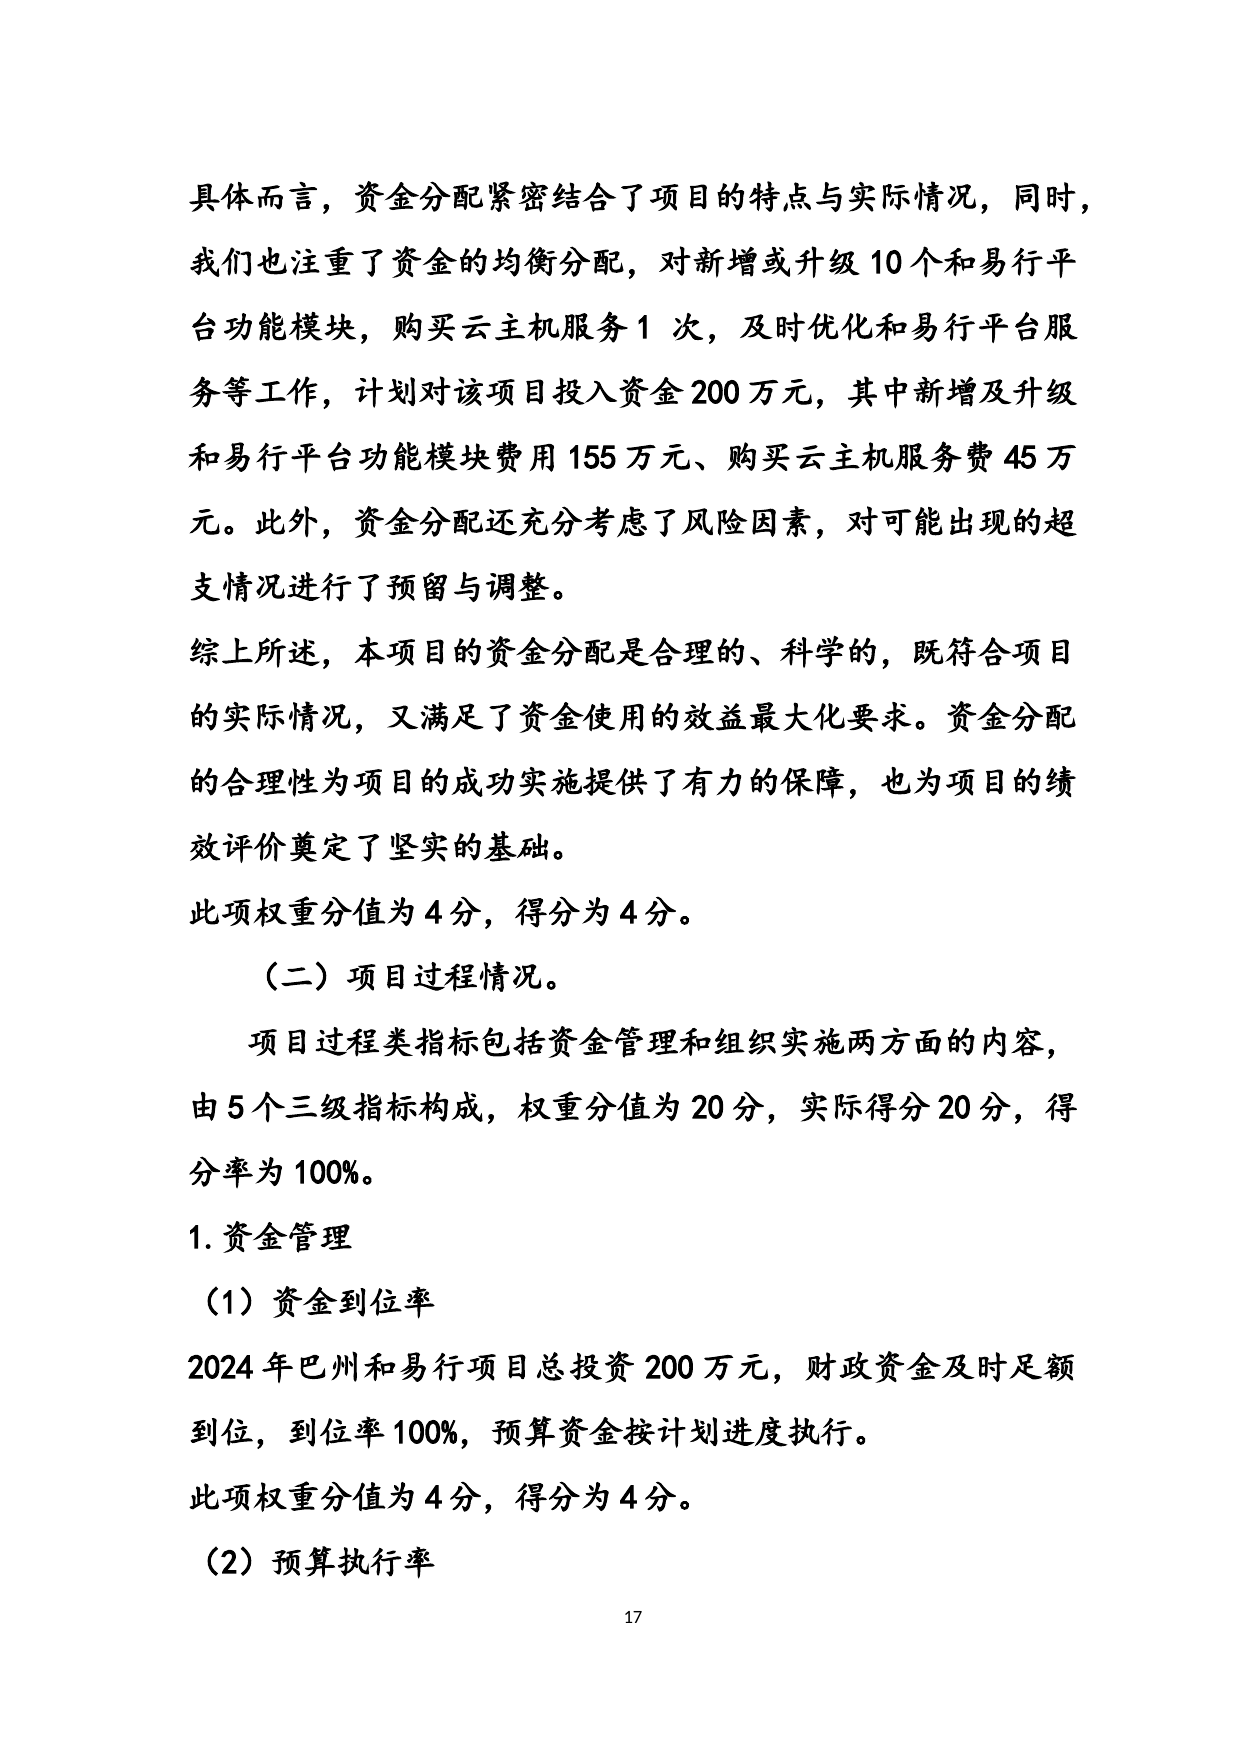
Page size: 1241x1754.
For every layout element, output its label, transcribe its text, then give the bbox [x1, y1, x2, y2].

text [187, 1007, 1078, 1592]
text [187, 162, 1078, 942]
text （二）项目过程情况。 [187, 942, 1078, 1007]
